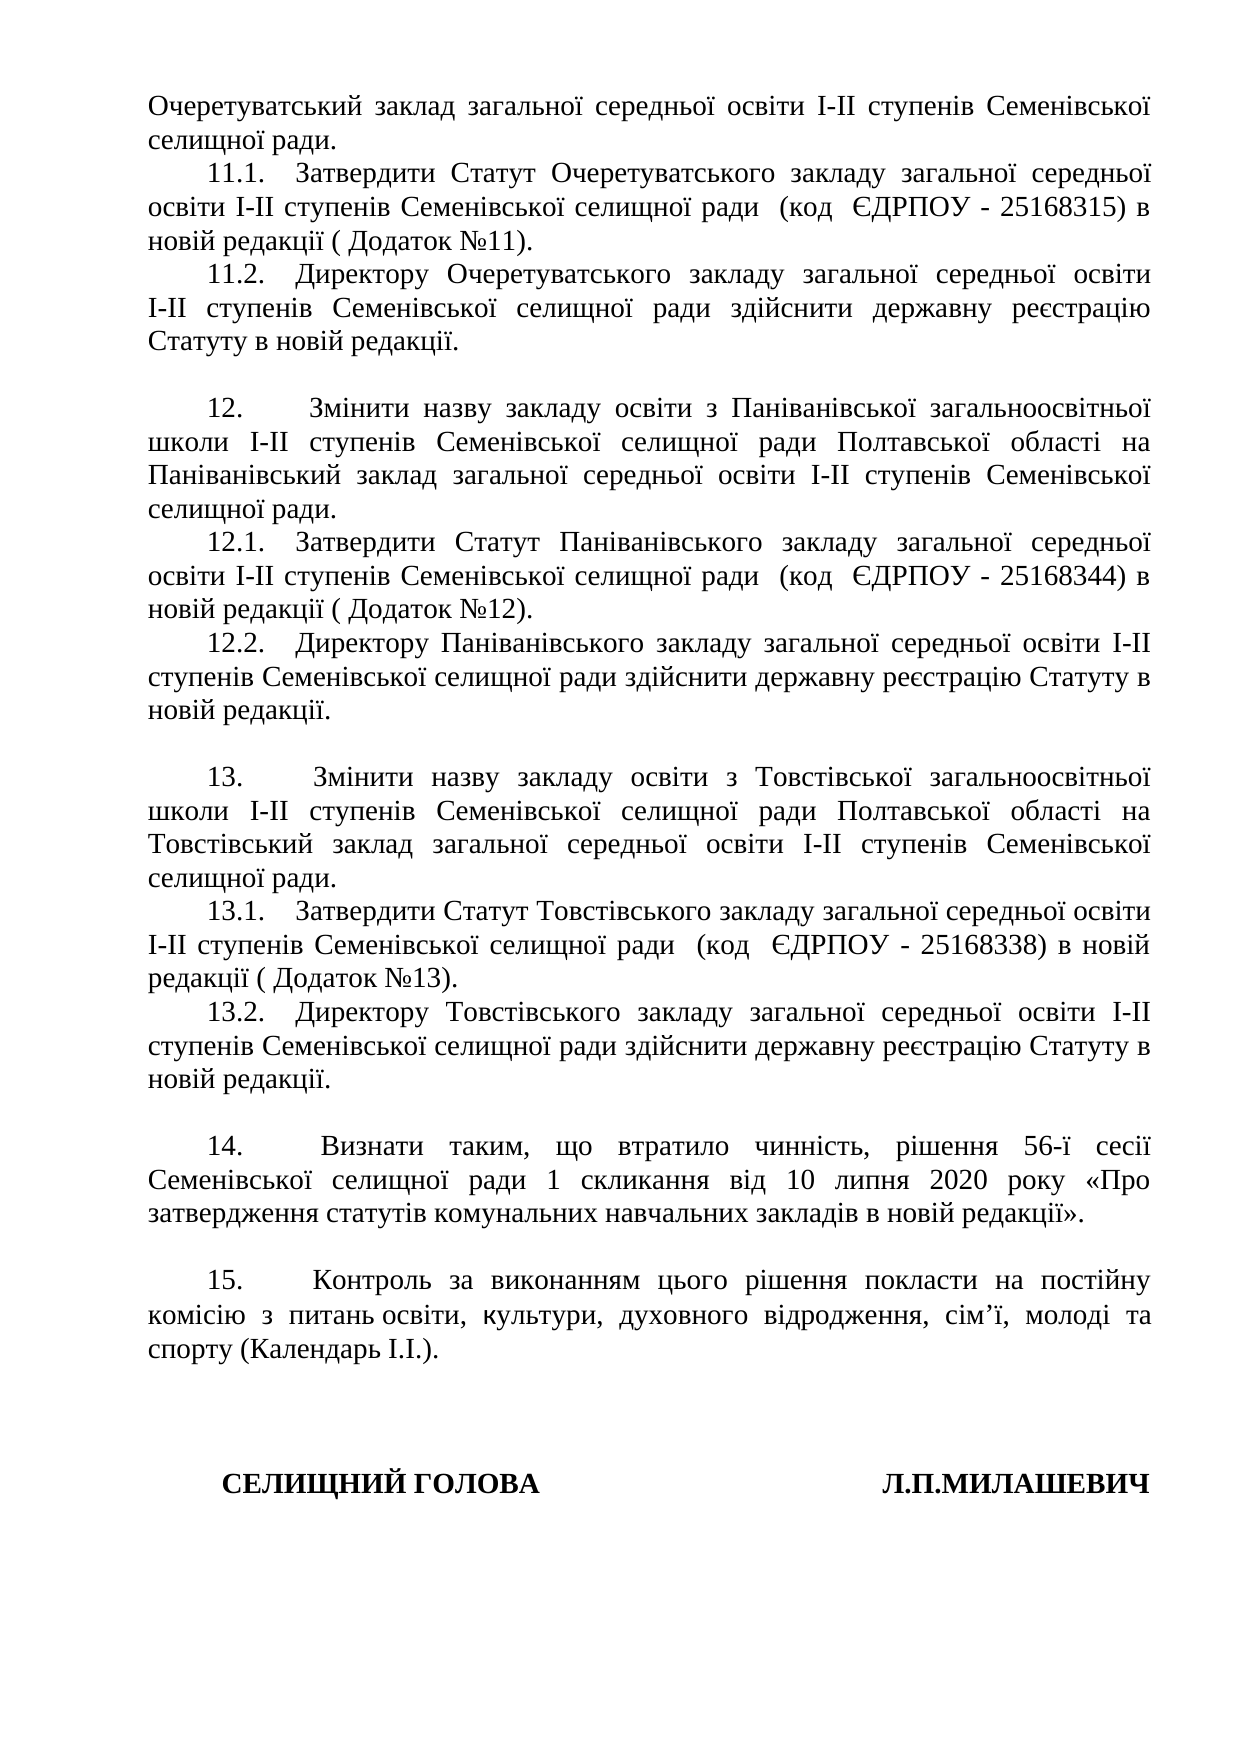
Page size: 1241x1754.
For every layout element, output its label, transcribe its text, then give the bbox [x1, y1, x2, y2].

list Контроль за виконанням цього рішення покласти на постійну комісію з питань освіти, культури, духовного відродження, сім’ї, молоді та спорту (Календарь І.І.). [148, 1262, 1152, 1365]
list Затвердити Статут Очеретуватського закладу загальної середньої освіти І-ІІ ступенів Семенівської селищної ради (код ЄДРПОУ - 25168315) в новій редакції ( Додаток №11). [148, 156, 1152, 256]
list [148, 88, 1152, 156]
list Директору Товстівського закладу загальної середньої освіти І-ІІ ступенів Семенівської селищної ради здійснити державну реєстрацію Статуту в новій редакції. [148, 994, 1152, 1095]
list Затвердити Статут Паніванівського закладу загальної середньої освіти І-ІІ ступенів Семенівської селищної ради (код ЄДРПОУ - 25168344) в новій редакції ( Додаток №12). [148, 524, 1152, 625]
list Змінити назву закладу освіти з Паніванівської загальноосвітньої школи І-ІІ ступенів Семенівської селищної ради Полтавської області на Паніванівський заклад загальної середньої освіти І-ІІ ступенів Семенівської селищної ради. [148, 390, 1152, 524]
list Змінити назву закладу освіти з Товстівської загальноосвітньої школи І-ІІ ступенів Семенівської селищної ради Полтавської області на Товстівський заклад загальної середньої освіти І-ІІ ступенів Семенівської селищної ради. [148, 759, 1152, 893]
list СЕЛИЩНИЙ ГОЛОВА Л.П.МИЛАШЕВИЧ [148, 1466, 1152, 1499]
list Директору Очеретуватського закладу загальної середньої освіти І-ІІ ступенів Семенівської селищної ради здійснити державну реєстрацію Статуту в новій редакції. [148, 256, 1152, 357]
list Директору Паніванівського закладу загальної середньої освіти І-ІІ ступенів Семенівської селищної ради здійснити державну реєстрацію Статуту в новій редакції. [148, 625, 1152, 726]
list Затвердити Статут Товстівського закладу загальної середньої освіти І-ІІ ступенів Семенівської селищної ради (код ЄДРПОУ - 25168338) в новій редакції ( Додаток №13). [148, 893, 1152, 994]
list Визнати таким, що втратило чинність, рішення 56-ї сесії Семенівської селищної ради 1 скликання від 10 липня 2020 року «Про затвердження статутів комунальних навчальних закладів в новій редакції». [148, 1128, 1152, 1229]
